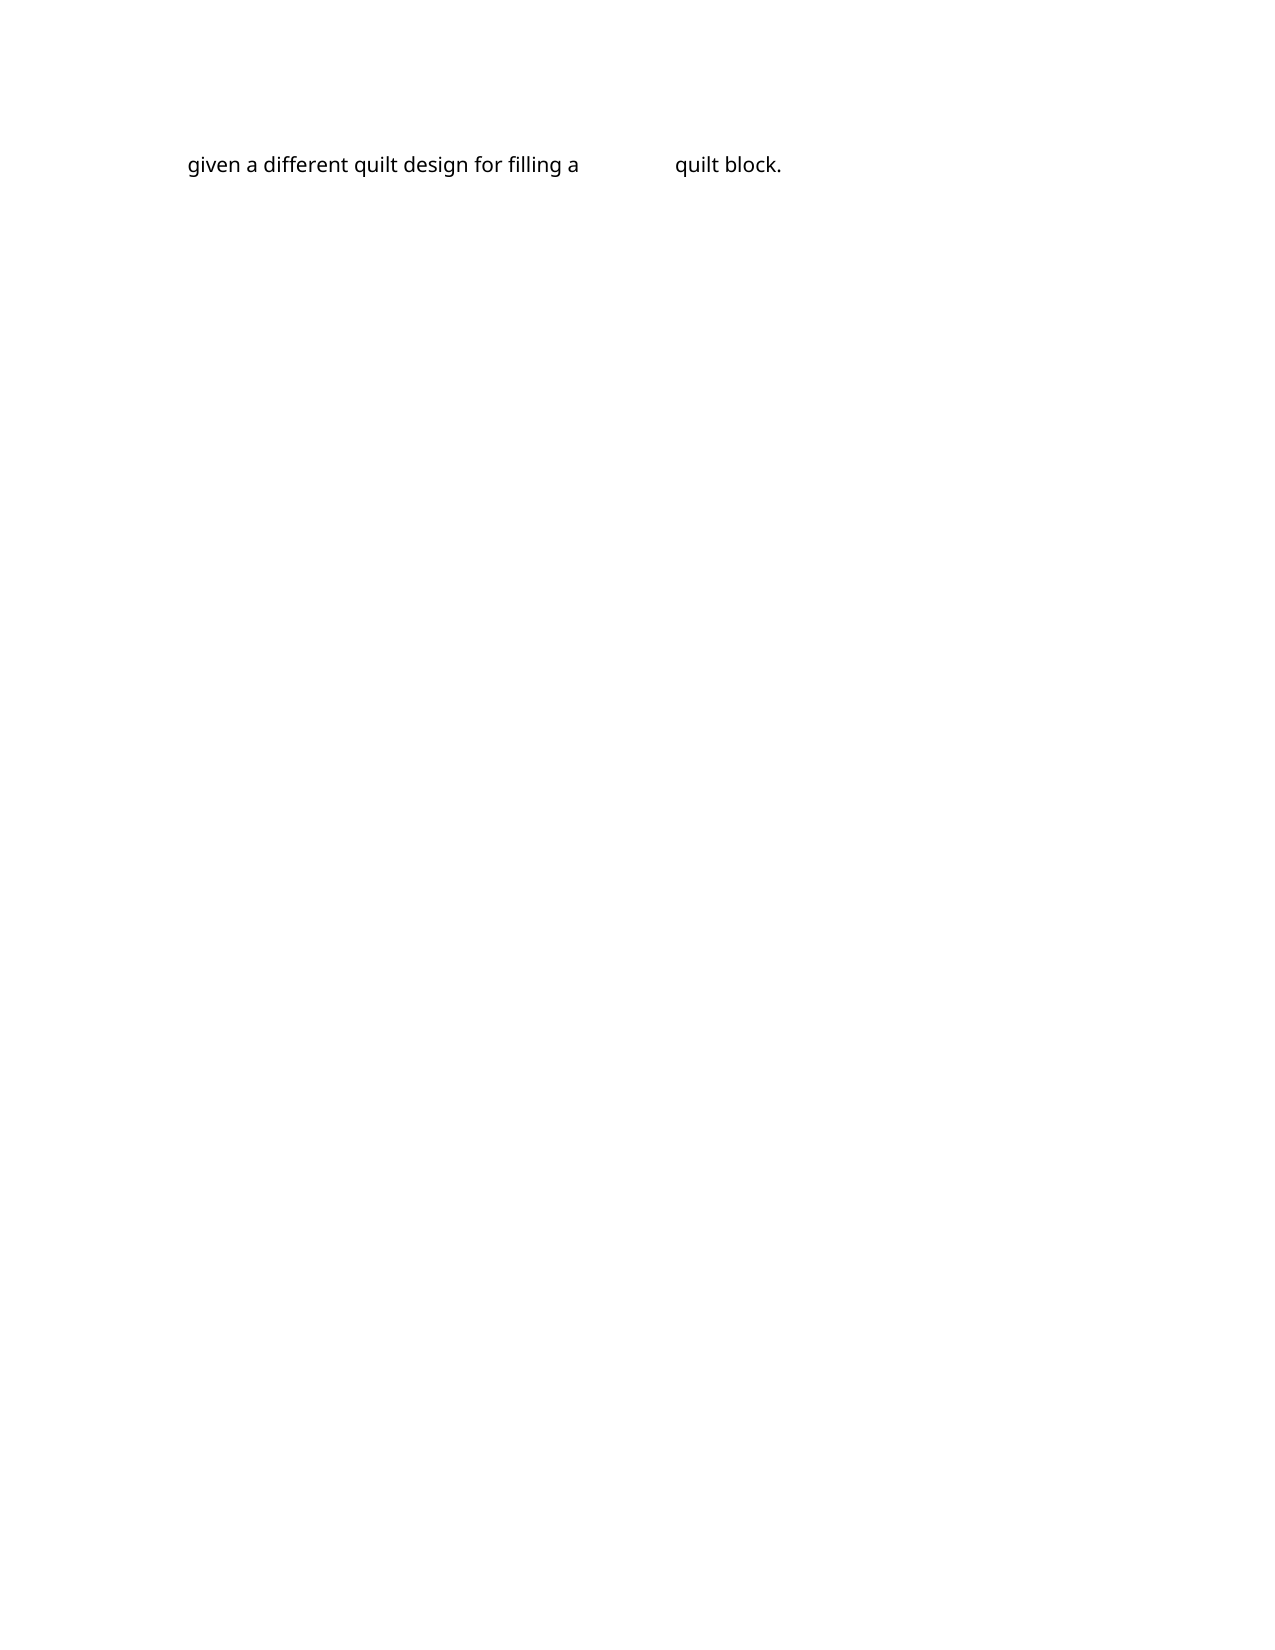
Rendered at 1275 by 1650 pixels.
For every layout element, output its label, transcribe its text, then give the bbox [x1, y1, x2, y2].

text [675, 150, 1087, 178]
